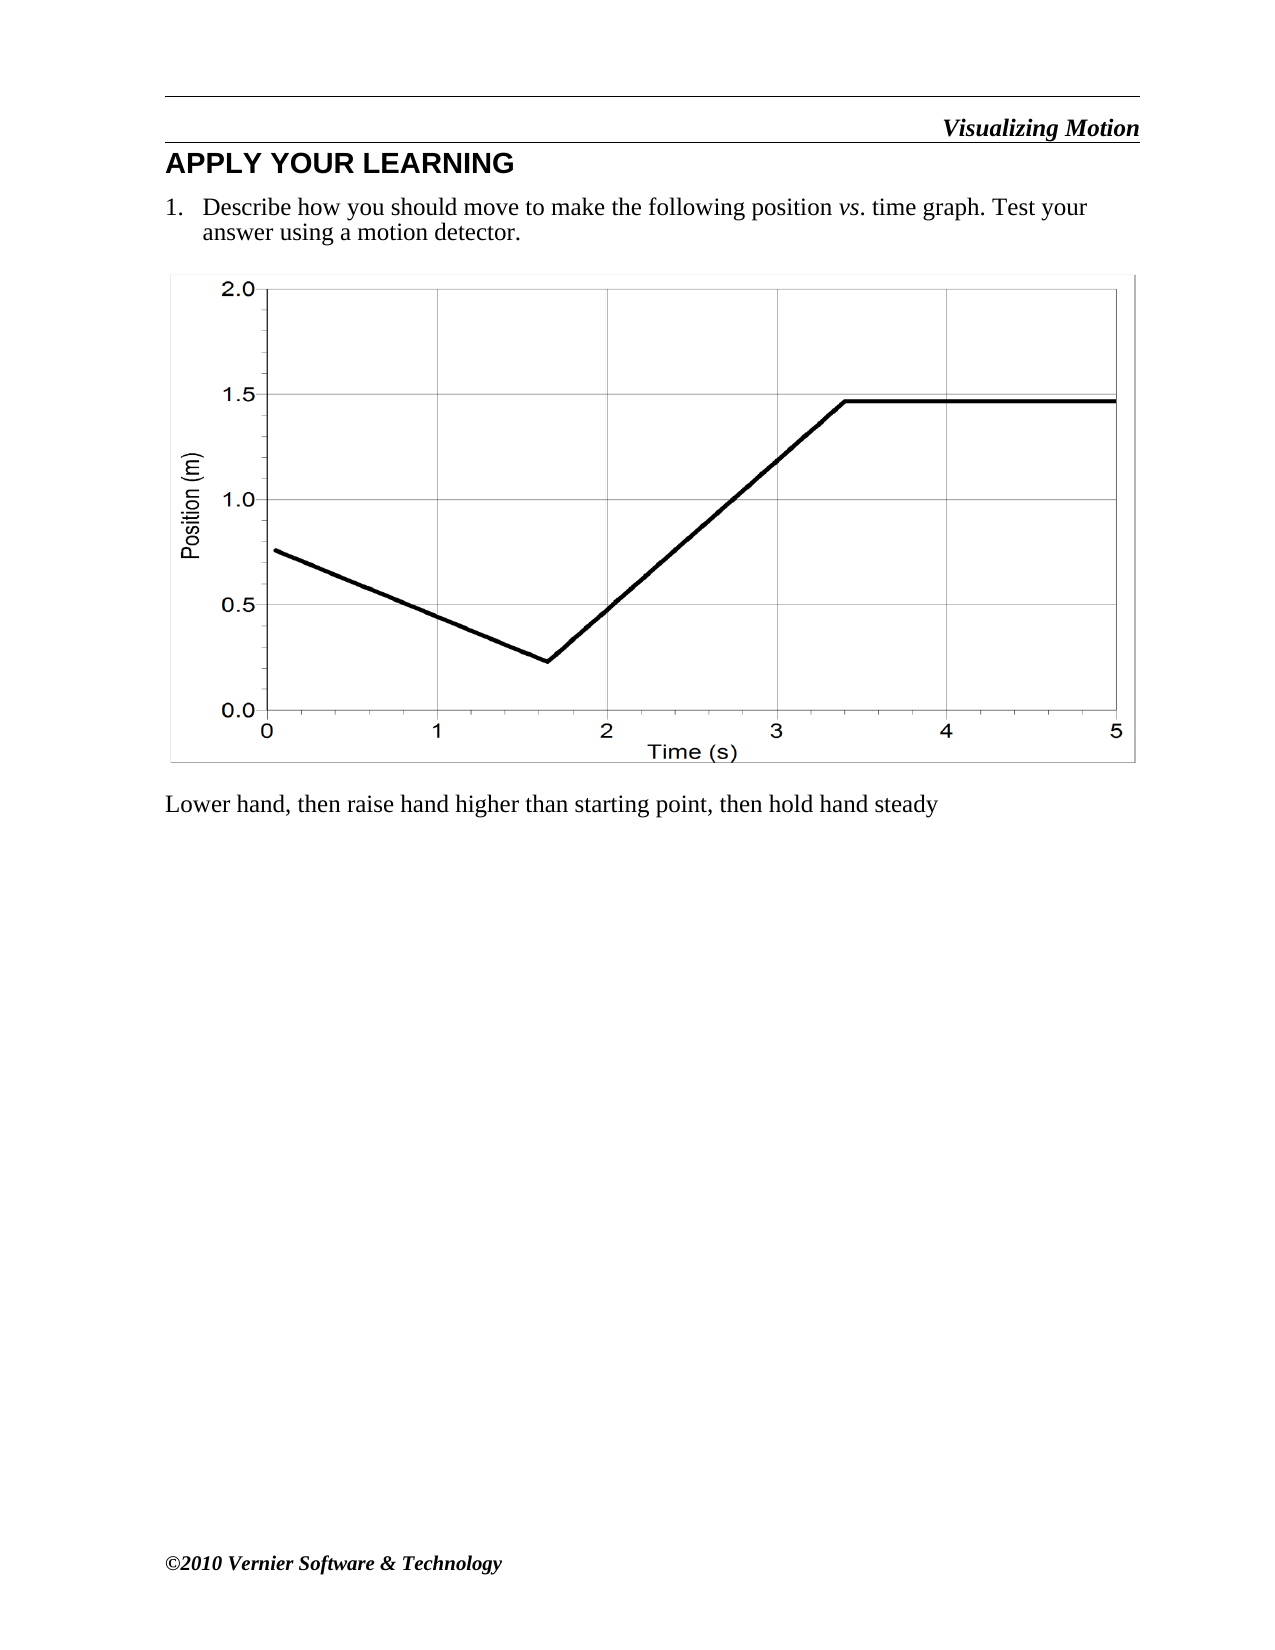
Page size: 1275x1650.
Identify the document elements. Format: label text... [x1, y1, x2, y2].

subtitle Apply your Learning [165, 150, 1140, 179]
text Lower hand, then raise hand higher than starting point, then hold hand steady [165, 791, 1140, 817]
text 1. Describe how you should move to make the following position vs. time graph. Test your answer using a motion detector. [165, 196, 1140, 246]
picture [165, 270, 1140, 767]
